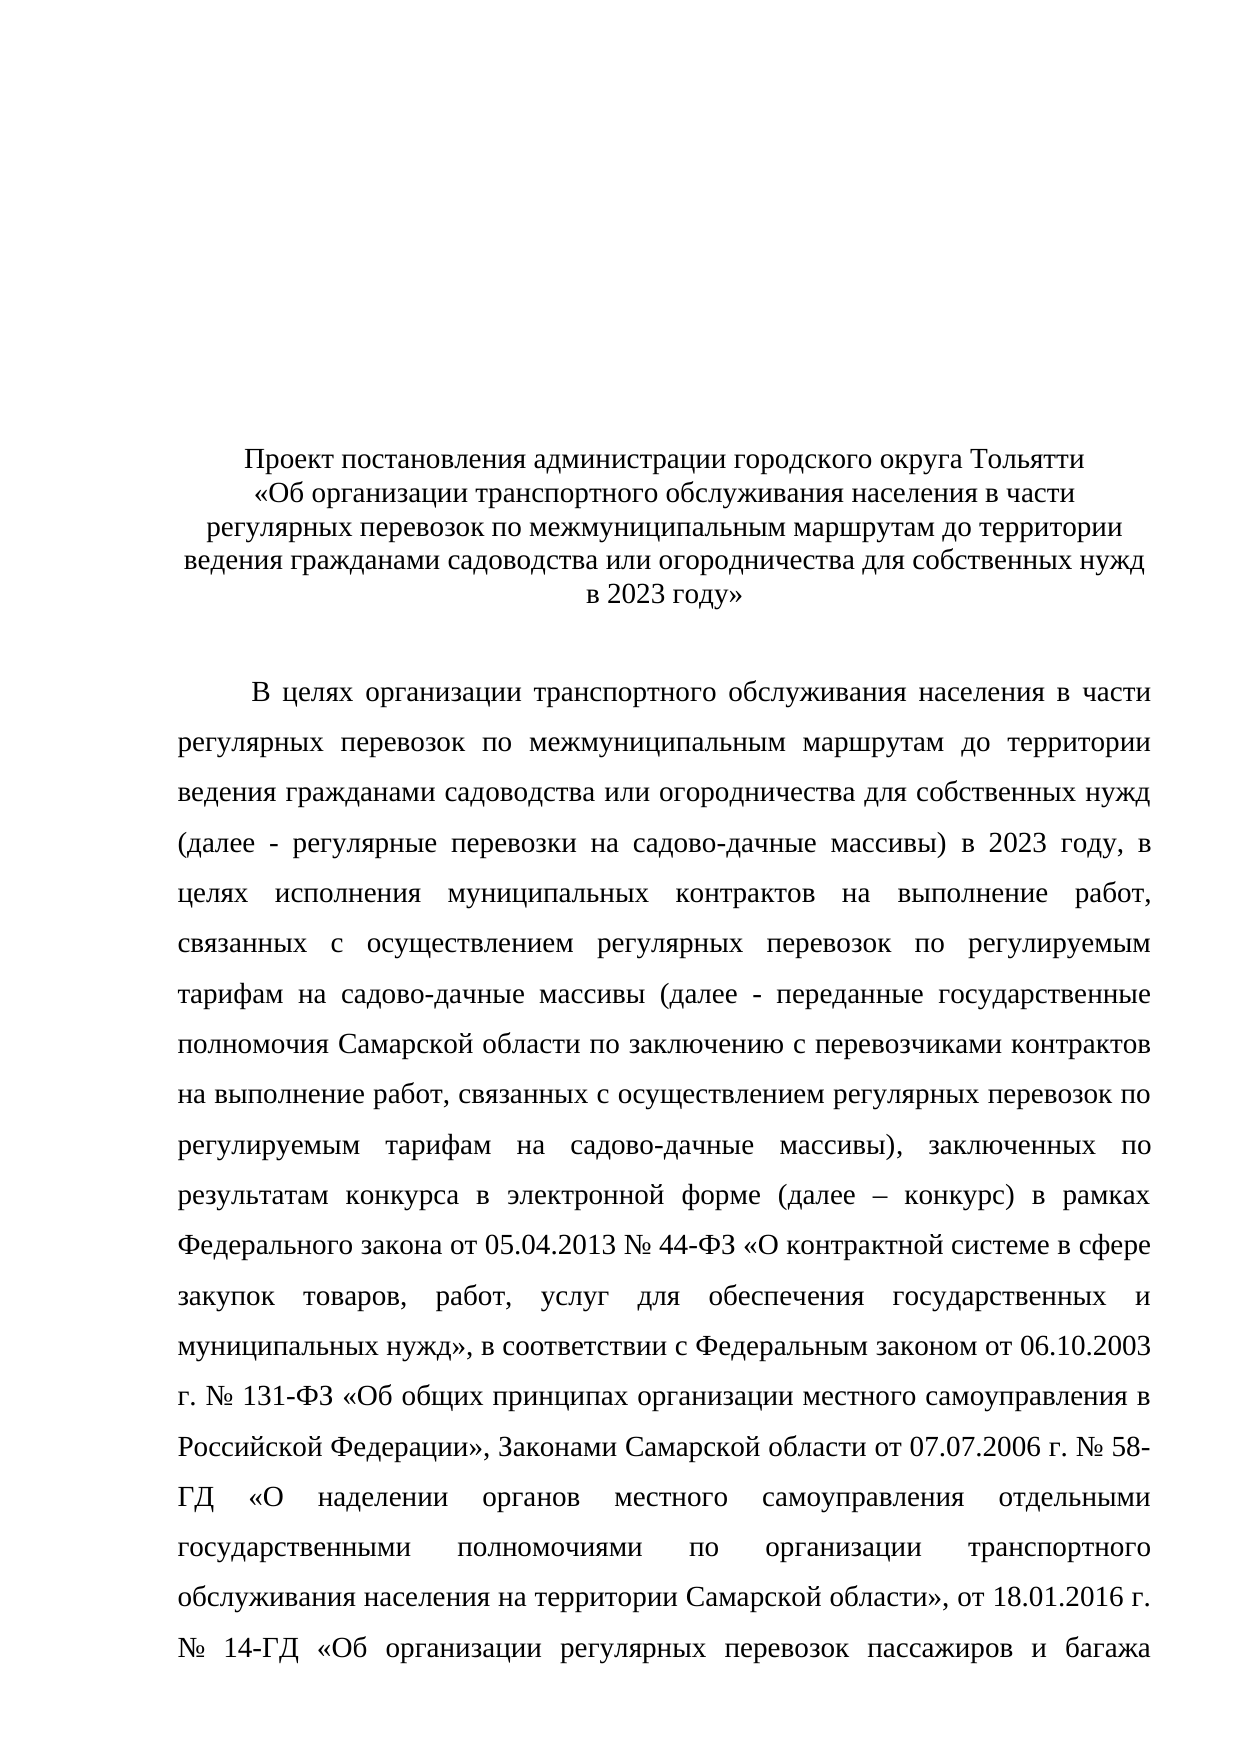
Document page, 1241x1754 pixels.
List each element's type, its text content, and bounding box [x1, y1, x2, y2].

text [177, 674, 1152, 1663]
text Проект постановления администрации городского округа Тольятти [177, 442, 1152, 475]
text «Об организации транспортного обслуживания населения в части регулярных перевозок по межмуниципальным маршрутам до территории ведения гражданами садоводства или огородничества для собственных нужд [177, 475, 1152, 576]
text в 2023 году» [177, 576, 1152, 609]
